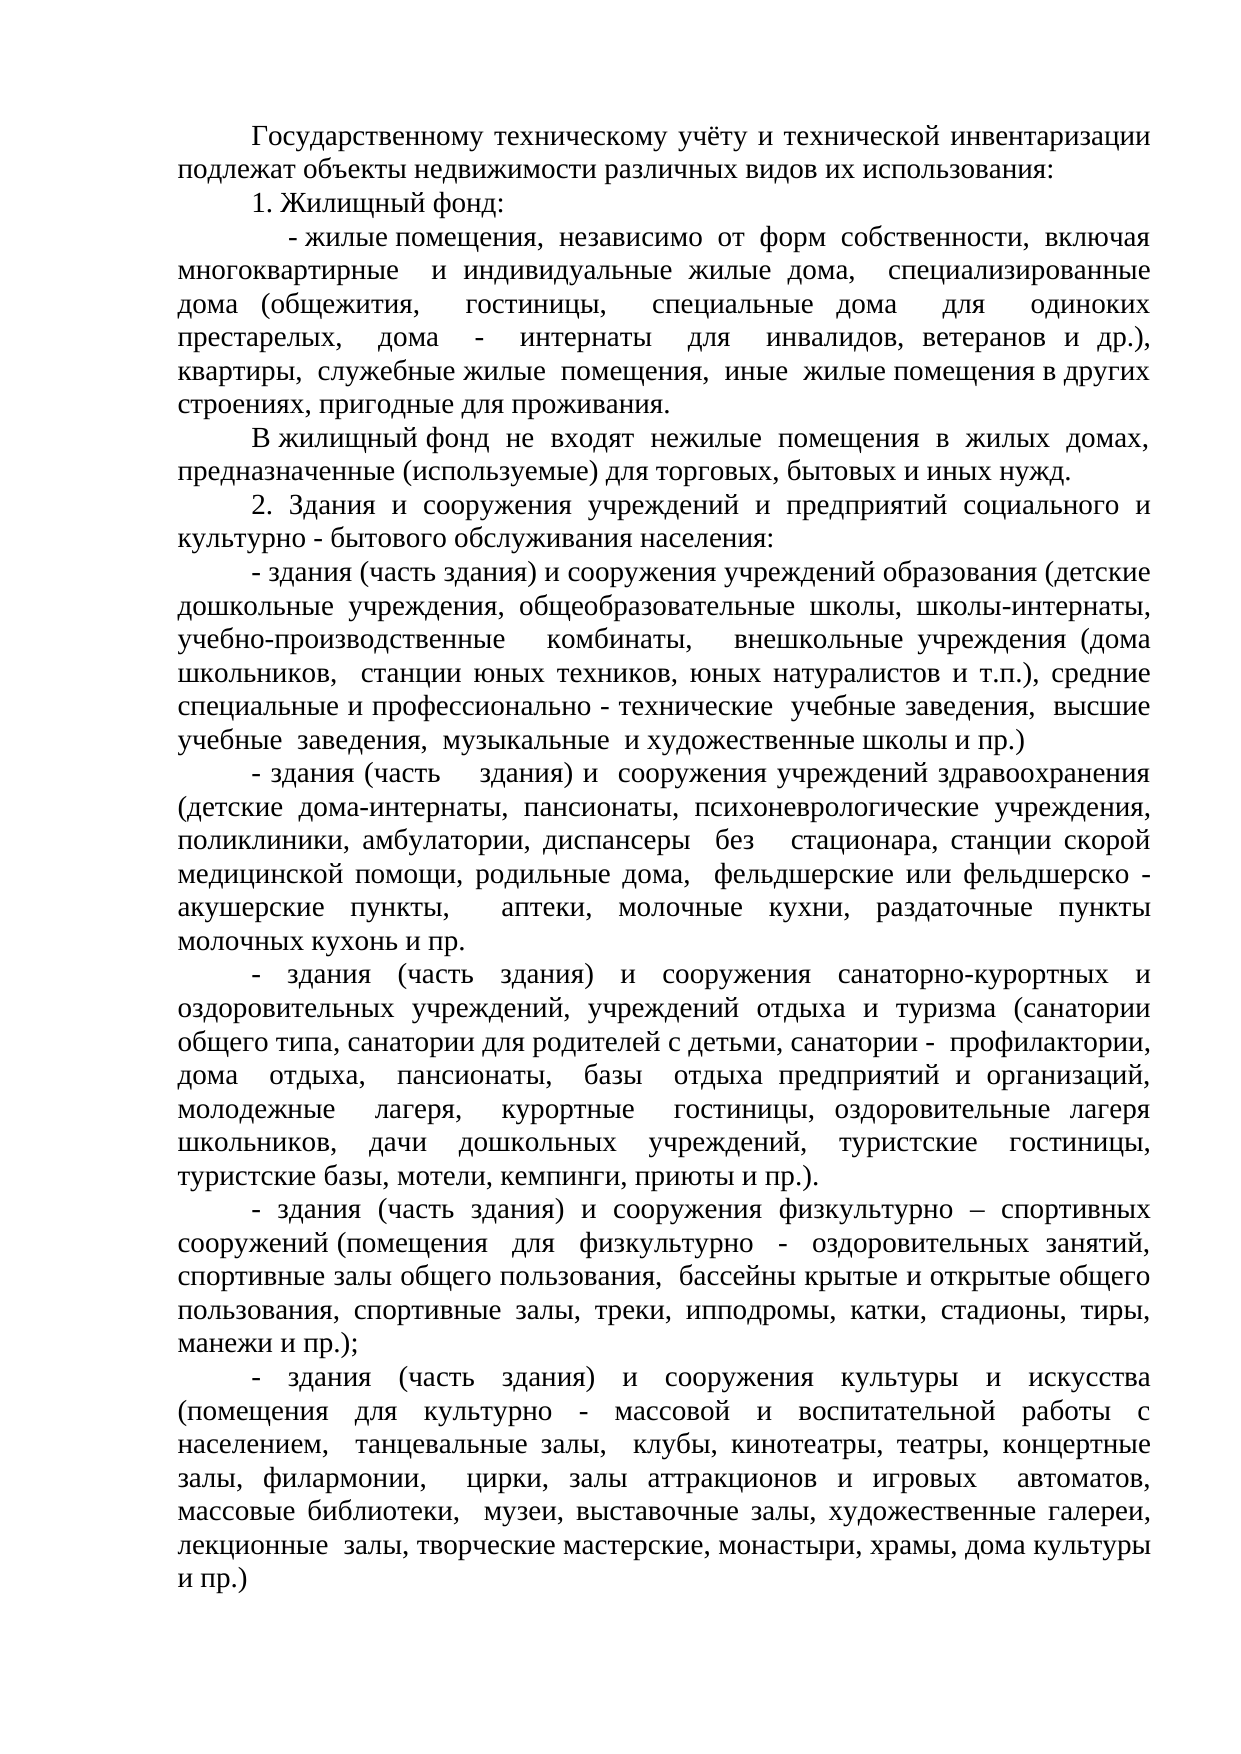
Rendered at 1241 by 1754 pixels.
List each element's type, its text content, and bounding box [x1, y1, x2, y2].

text Государственному техническому учёту и технической инвентаризации подлежат объекты недвижимости различных видов их использования: [177, 118, 1152, 185]
text - жилые помещения, независимо от форм собственности, включая многоквартирные и индивидуальные жилые дома, специализированные дома (общежития, гостиницы, специальные дома для одиноких престарелых, дома - интернаты для инвалидов, ветеранов и др.), квартиры, служебные жилые помещения, иные жилые помещения в других строениях, пригодные для проживания. [177, 219, 1152, 420]
text - здания (часть здания) и сооружения учреждений образования (детские дошкольные учреждения, общеобразовательные школы, школы-интернаты, учебно-производственные комбинаты, внешкольные учреждения (дома школьников, станции юных техников, юных натуралистов и т.п.), средние специальные и профессионально - технические учебные заведения, высшие учебные заведения, музыкальные и художественные школы и пр.) [177, 554, 1152, 755]
text - здания (часть здания) и сооружения культуры и искусства (помещения для культурно - массовой и воспитательной работы с населением, танцевальные залы, клубы, кинотеатры, театры, концертные залы, филармонии, цирки, залы аттракционов и игровых автоматов, массовые библиотеки, музеи, выставочные залы, художественные галереи, лекционные залы, творческие мастерские, монастыри, храмы, дома культуры и пр.) [177, 1359, 1152, 1594]
text В жилищный фонд не входят нежилые помещения в жилых домах, предназначенные (используемые) для торговых, бытовых и иных нужд. [177, 420, 1152, 487]
text - здания (часть здания) и сооружения санаторно-курортных и оздоровительных учреждений, учреждений отдыха и туризма (санатории общего типа, санатории для родителей с детьми, санатории - профилактории, дома отдыха, пансионаты, базы отдыха предприятий и организаций, молодежные лагеря, курортные гостиницы, оздоровительные лагеря школьников, дачи дошкольных учреждений, туристские гостиницы, туристские базы, мотели, кемпинги, приюты и пр.). [177, 957, 1152, 1191]
text 1. Жилищный фонд: [177, 185, 1152, 219]
text - здания (часть здания) и сооружения физкультурно – спортивных сооружений (помещения для физкультурно - оздоровительных занятий, спортивные залы общего пользования, бассейны крытые и открытые общего пользования, спортивные залы, треки, ипподромы, катки, стадионы, тиры, манежи и пр.); [177, 1191, 1152, 1359]
text 2. Здания и сооружения учреждений и предприятий социального и культурно - бытового обслуживания населения: [177, 487, 1152, 554]
text - здания (часть здания) и сооружения учреждений здравоохранения (детские дома-интернаты, пансионаты, психоневрологические учреждения, поликлиники, амбулатории, диспансеры без стационара, станции скорой медицинской помощи, родильные дома, фельдшерские или фельдшерско - акушерские пункты, аптеки, молочные кухни, раздаточные пункты молочных кухонь и пр. [177, 755, 1152, 957]
